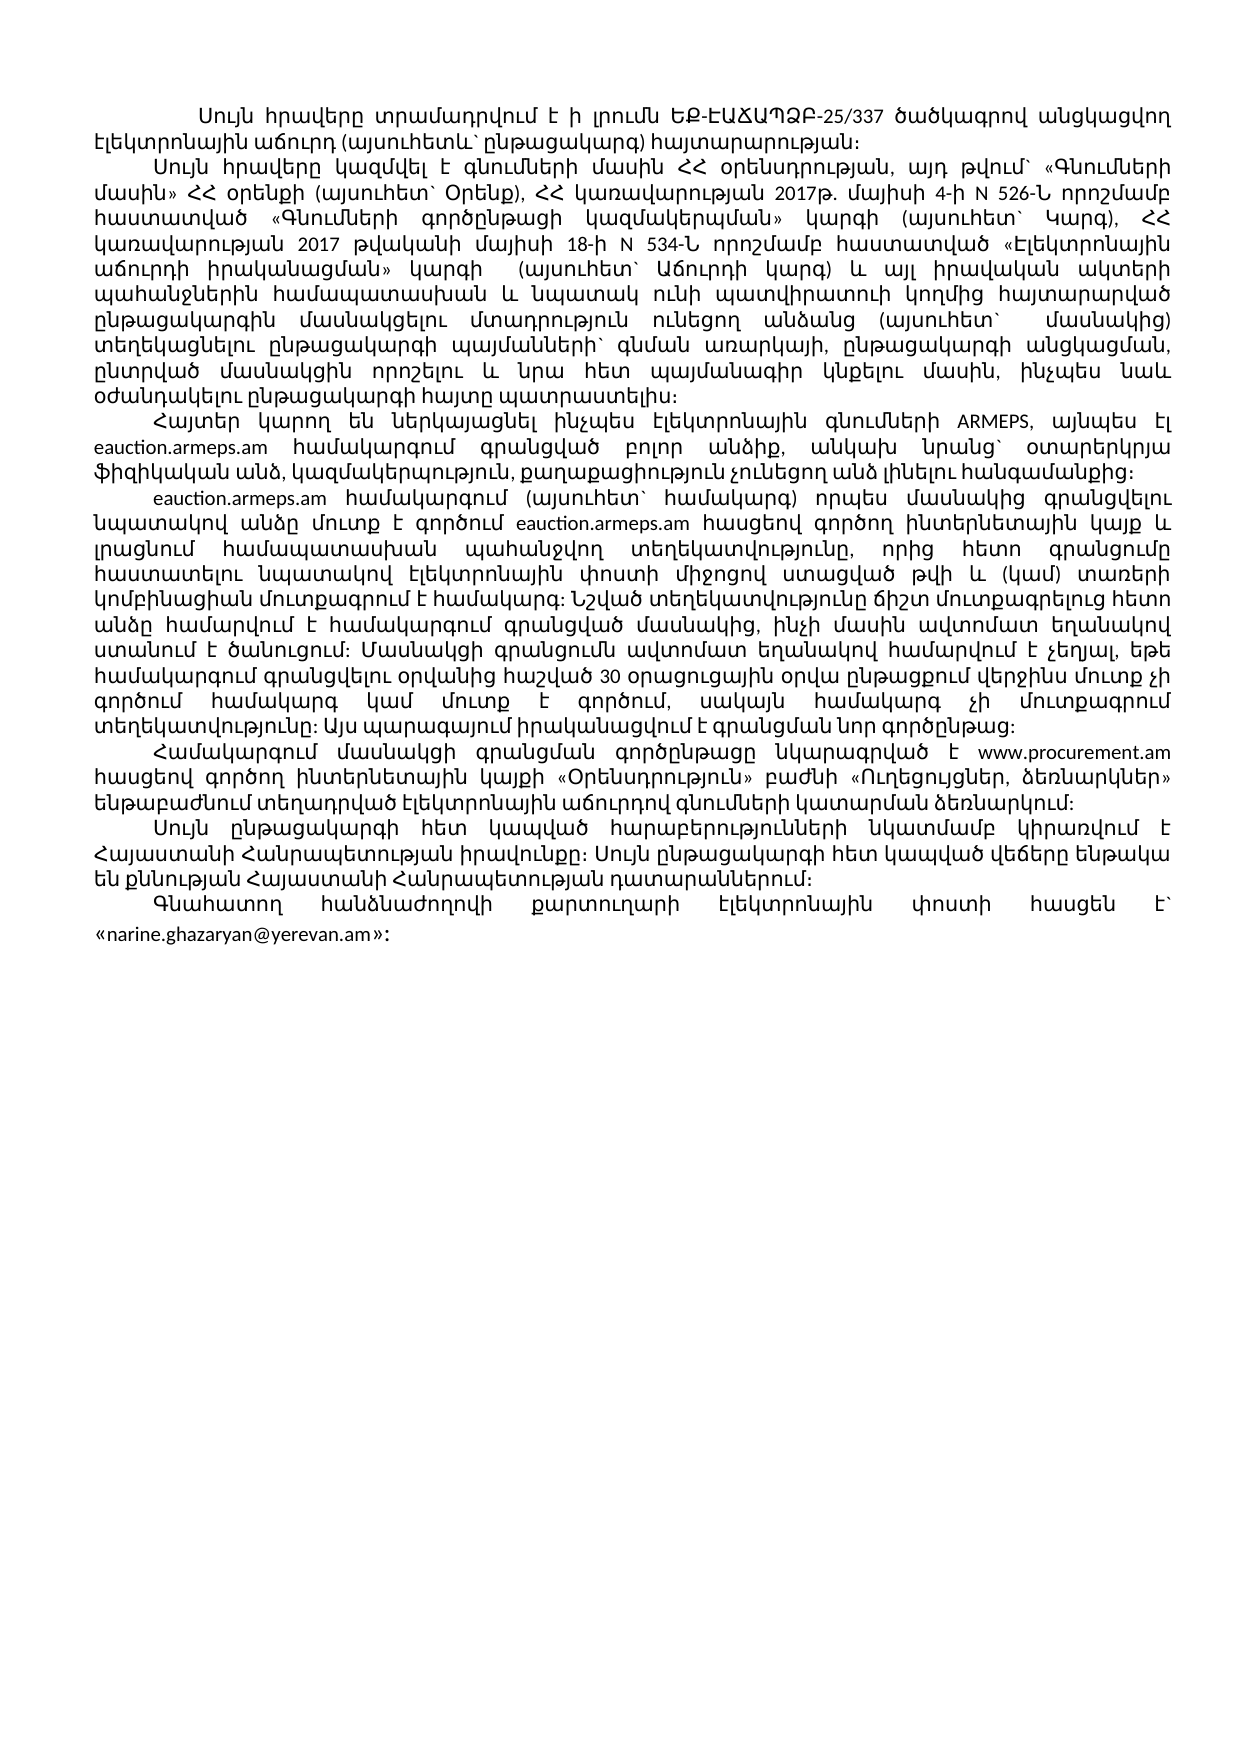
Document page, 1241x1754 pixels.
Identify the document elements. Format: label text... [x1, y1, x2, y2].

text Գնահատող հանձնաժողովի քարտուղարի էլեկտրոնային փոստի հասցեն է` «narine.ghazaryan@yerevan.am»: [94, 892, 1171, 948]
text Սույն հրավերը կազմվել է գնումների մասին ՀՀ օրենսդրության, այդ թվում` «Գնումների մասին» ՀՀ օրենքի (այսուհետ` Օրենք), ՀՀ կառավարության 2017թ. մայիսի 4-ի N 526-Ն որոշմամբ հաստատված «Գնումների գործընթացի կազմակերպման» կարգի (այսուհետ` Կարգ), ՀՀ կառավարության 2017 թվականի մայիսի 18-ի N 534-Ն որոշմամբ հաստատված «Էլեկտրոնային աճուրդի իրականացման» կարգի (այսուհետ` Աճուրդի կարգ) և այլ իրավական ակտերի պահանջներին համապատասխան և նպատակ ունի պատվիրատուի կողմից հայտարարված ընթացակարգին մասնակցելու մտադրություն ունեցող անձանց (այսուհետ` մասնակից) տեղեկացնելու ընթացակարգի պայմանների` գնման առարկայի, ընթացակարգի անցկացման, ընտրված մասնակցին որոշելու և նրա հետ պայմանագիր կնքելու մասին, ինչպես նաև օժանդակելու ընթացակարգի հայտը պատրաստելիս։ [94, 154, 1171, 409]
text Սույն ընթացակարգի հետ կապված հարաբերությունների նկատմամբ կիրառվում է Հայաստանի Հանրապետության իրավունքը։ Սույն ընթացակարգի հետ կապված վեճերը ենթակա են քննության Հայաստանի Հանրապետության դատարաններում։ [94, 815, 1171, 892]
text eauction.armeps.am համակարգում (այսուհետ` համակարգ) որպես մասնակից գրանցվելու նպատակով անձը մուտք է գործում eauction.armeps.am հասցեով գործող ինտերնետային կայք և լրացնում համապատասխան պահանջվող տեղեկատվությունը, որից հետո գրանցումը հաստատելու նպատակով էլեկտրոնային փոստի միջոցով ստացված թվի և (կամ) տառերի կոմբինացիան մուտքագրում է համակարգ: Նշված տեղեկատվությունը ճիշտ մուտքագրելուց հետո անձը համարվում է համակարգում գրանցված մասնակից, ինչի մասին ավտոմատ եղանակով ստանում է ծանուցում: Մասնակցի գրանցումն ավտոմատ եղանակով համարվում է չեղյալ, եթե համակարգում գրանցվելու օրվանից հաշված 30 օրացուցային օրվա ընթացքում վերջինս մուտք չի գործում համակարգ կամ մուտք է գործում, սակայն համակարգ չի մուտքագրում տեղեկատվությունը: Այս պարագայում իրականացվում է գրանցման նոր գործընթաց: [94, 485, 1171, 739]
text Սույն հրավերը տրամադրվում է ի լրումն ԵՔ-ԷԱՃԱՊՁԲ-25/337 ծածկագրով անցկացվող էլեկտրոնային աճուրդ (այսուհետև` ընթացակարգ) հայտարարության։ [94, 104, 1171, 154]
text Համակարգում մասնակցի գրանցման գործընթացը նկարագրված է www.procurement.am հասցեով գործող ինտերնետային կայքի «Օրենսդրություն» բաժնի «Ուղեցույցներ, ձեռնարկներ» ենթաբաժնում տեղադրված էլեկտրոնային աճուրդով գնումների կատարման ձեռնարկում: [94, 739, 1171, 815]
text Հայտեր կարող են ներկայացնել ինչպես էլեկտրոնային գնումների ARMEPS, այնպես էլ eauction.armeps.am համակարգում գրանցված բոլոր անձիք, անկախ նրանց` օտարերկրյա ֆիզիկական անձ, կազմակերպություն, քաղաքացիություն չունեցող անձ լինելու հանգամանքից։ [94, 409, 1171, 485]
